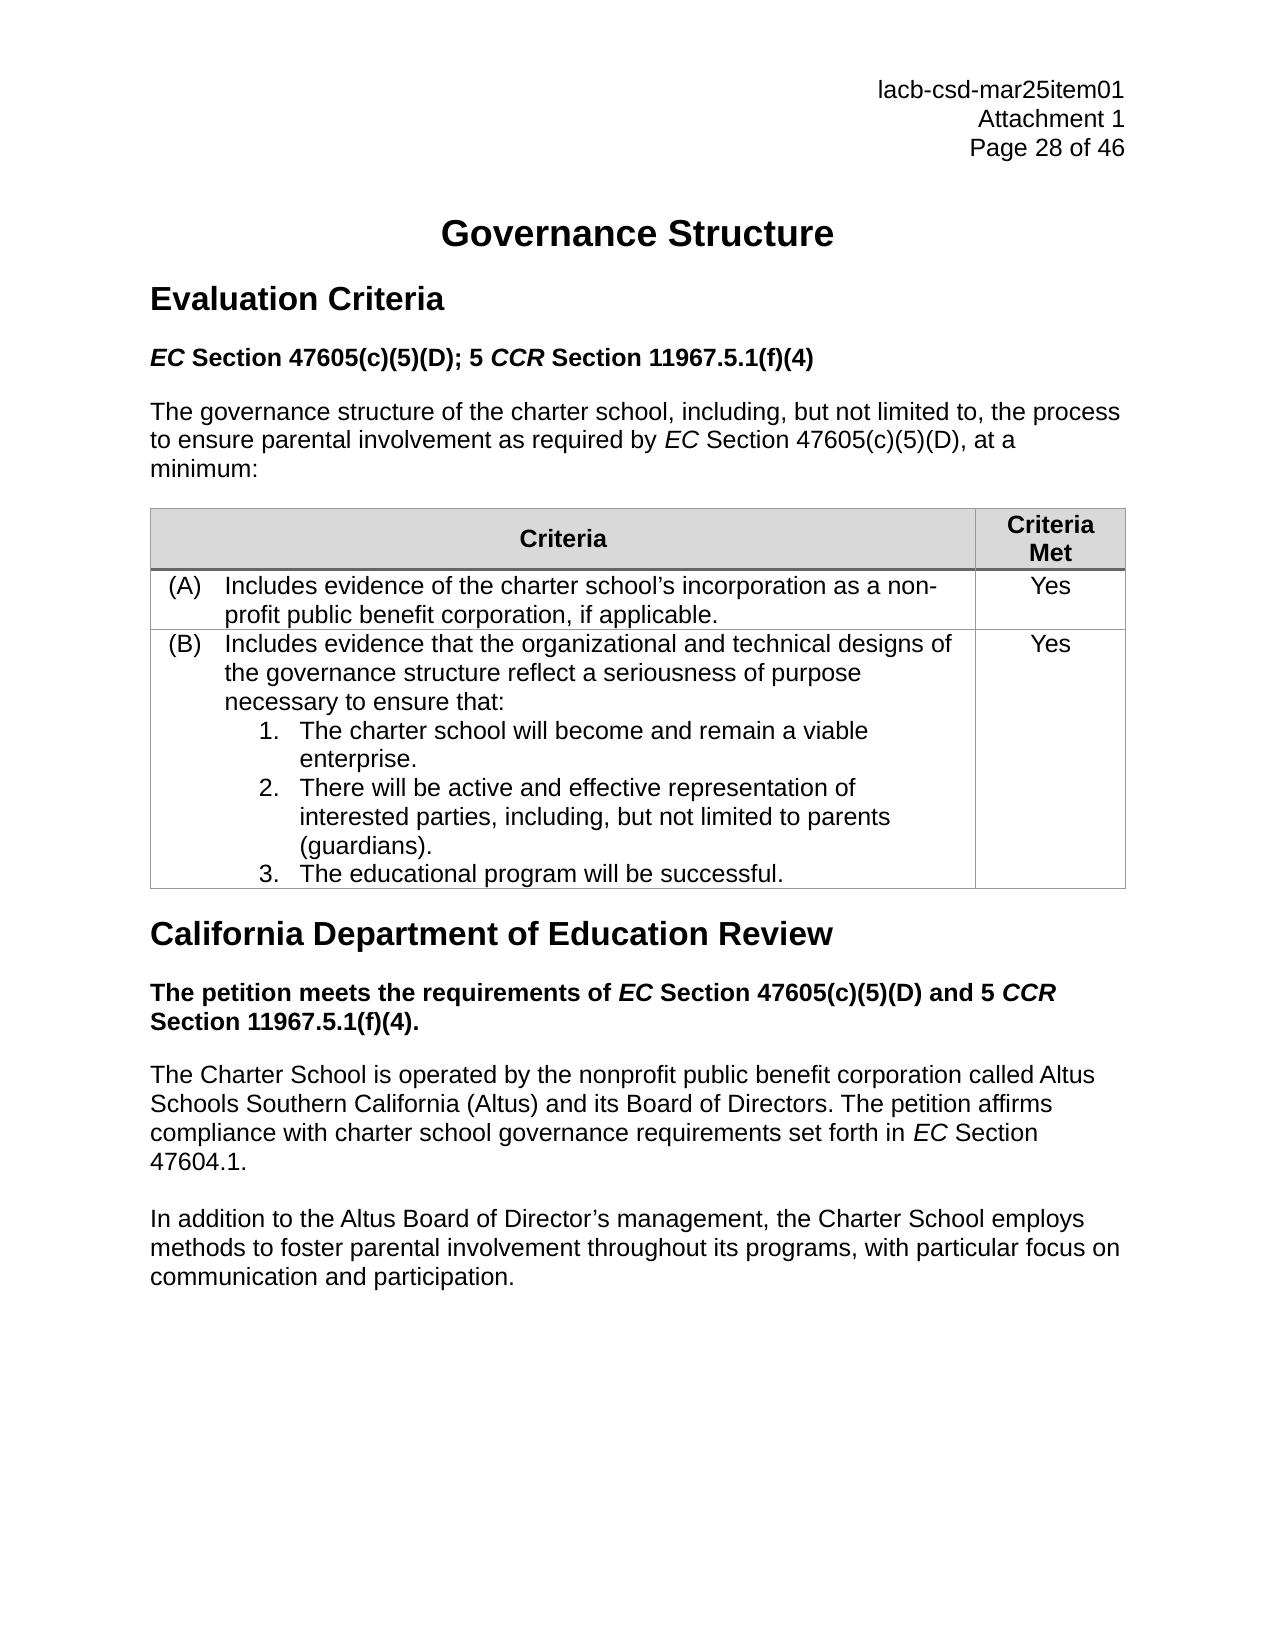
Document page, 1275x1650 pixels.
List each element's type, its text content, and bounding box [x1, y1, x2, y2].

text EC Section 47605(c)(5)(D); 5 CCR Section 11967.5.1(f)(4) [150, 343, 1125, 372]
table_cell Includes evidence that the organizational and technical designs of the governance structure reflect a seriousness of purpose necessary to ensure that: The charter school will become and remain a viable enterprise. There will be active and effective representation of interested parties, including, but not limited to parents (guardians). The educational program will be successful. [151, 630, 975, 888]
table_header Criteria [151, 509, 975, 568]
subtitle Evaluation Criteria [150, 279, 1125, 318]
subtitle Governance Structure [150, 211, 1125, 254]
table_cell Yes [976, 630, 1125, 888]
text The governance structure of the charter school, including, but not limited to, the process to ensure parental involvement as required by EC Section 47605(c)(5)(D), at a minimum: [150, 397, 1125, 483]
table_header Criteria Met [976, 509, 1125, 568]
text The petition meets the requirements of EC Section 47605(c)(5)(D) and 5 CCR Section 11967.5.1(f)(4). [150, 978, 1125, 1035]
table_cell Yes [976, 571, 1125, 628]
text In addition to the Altus Board of Director’s management, the Charter School employs methods to foster parental involvement throughout its programs, with particular focus on communication and participation. [150, 1204, 1125, 1291]
table_cell Includes evidence of the charter school’s incorporation as a non-profit public benefit corporation, if applicable. [151, 571, 975, 628]
subtitle California Department of Education Review [150, 914, 1125, 953]
text The Charter School is operated by the nonprofit public benefit corporation called Altus Schools Southern California (Altus) and its Board of Directors. The petition affirms compliance with charter school governance requirements set forth in EC Section 47604.1. [150, 1060, 1125, 1175]
